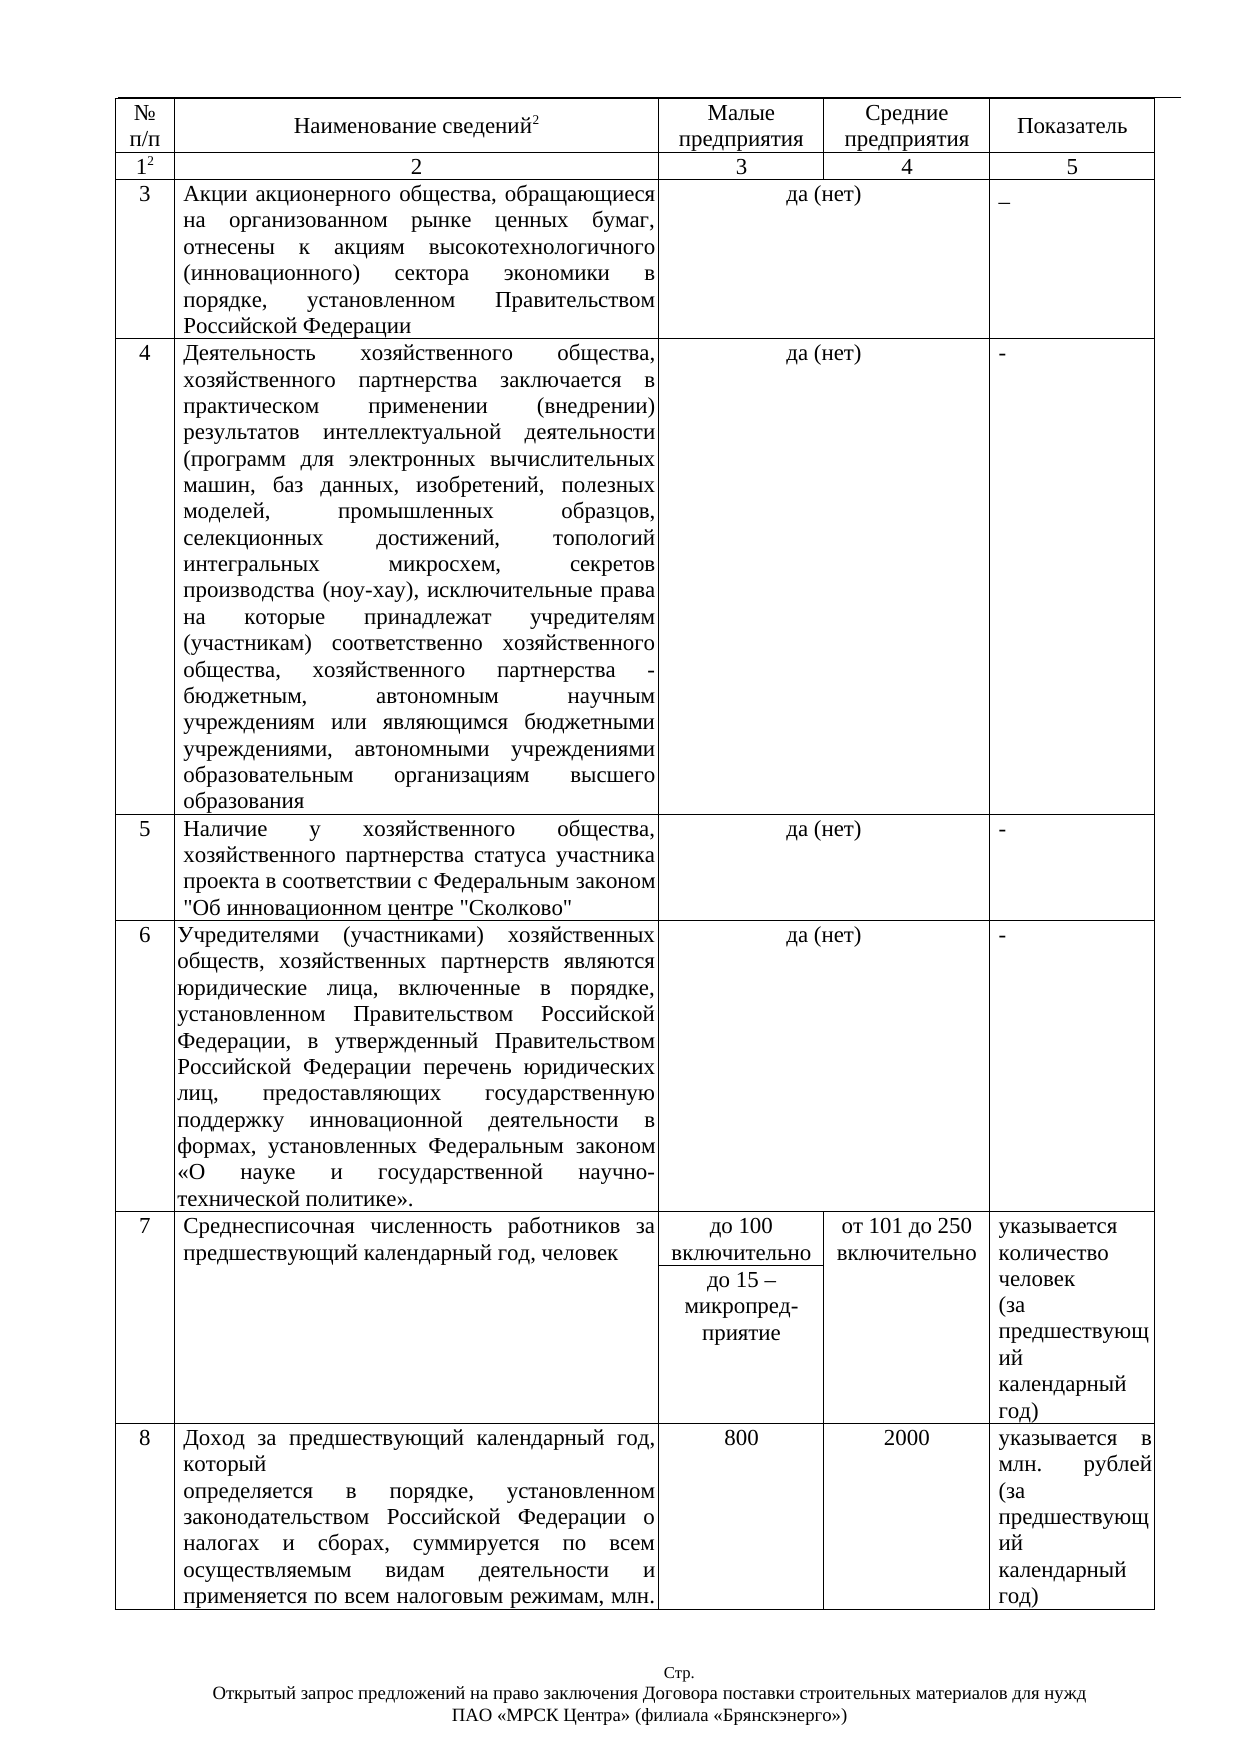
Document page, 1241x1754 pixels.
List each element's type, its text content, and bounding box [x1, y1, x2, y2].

table_header Малые предприятия [659, 99, 823, 152]
table_cell - [990, 921, 1154, 1211]
table_cell да (нет) [659, 815, 989, 920]
table_cell Среднесписочная численность работников за предшествующий календарный год, человек [175, 1212, 658, 1423]
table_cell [175, 1424, 658, 1608]
table_cell указывается количество человек (за предшествующий календарный год) [990, 1212, 1154, 1423]
table_cell Учредителями (участниками) хозяйственных обществ, хозяйственных партнерств являются юридические лица, включенные в порядке, установленном Правительством Российской Федерации, в утвержденный Правительством Российской Федерации перечень юридических лиц, предоставляющих государственную поддержку инновационной деятельности в формах, установленных Федеральным законом «О науке и государственной научно-технической политике». [175, 921, 658, 1211]
table_cell Наличие у хозяйственного общества, хозяйственного партнерства статуса участника проекта в соответствии с Федеральным законом "Об инновационном центре "Сколково" [175, 815, 658, 920]
table_cell да (нет) [659, 339, 989, 814]
table_cell от 101 до 250 включительно [824, 1212, 989, 1423]
table_cell Деятельность хозяйственного общества, хозяйственного партнерства заключается в практическом применении (внедрении) результатов интеллектуальной деятельности (программ для электронных вычислительных машин, баз данных, изобретений, полезных моделей, промышленных образцов, селекционных достижений, топологий интегральных микросхем, секретов производства (ноу-хау), исключительные права на которые принадлежат учредителям (участникам) соответственно хозяйственного общества, хозяйственного партнерства - бюджетным, автономным научным учреждениям или являющимся бюджетными учреждениями, автономными учреждениями образовательным организациям высшего образования [175, 339, 658, 814]
table_cell до 100 включительно [659, 1212, 823, 1265]
table_cell 3 [116, 180, 174, 338]
table_header Средние предприятия [824, 99, 989, 152]
table_cell 5 [116, 815, 174, 920]
table_cell 6 [116, 921, 174, 1211]
table_cell 2 [175, 153, 658, 179]
table_cell 5 [990, 153, 1154, 179]
table_cell указывается в млн. рублей (за предшествующий календарный год) [990, 1424, 1154, 1608]
table_cell Акции акционерного общества, обращающиеся на организованном рынке ценных бумаг, отнесены к акциям высокотехнологичного (инновационного) сектора экономики в порядке, установленном Правительством Российской Федерации [175, 180, 658, 338]
table_cell - [990, 815, 1154, 920]
table_cell 4 [824, 153, 989, 179]
table_cell 12 [116, 153, 174, 179]
table_cell 7 [116, 1212, 174, 1423]
table_cell 2000 [824, 1424, 989, 1608]
table_cell - [990, 339, 1154, 814]
table_cell _ [990, 180, 1154, 338]
table_cell 4 [116, 339, 174, 814]
table_cell да (нет) [659, 180, 989, 338]
table_header Показатель [990, 99, 1154, 152]
table_cell 800 [659, 1424, 823, 1608]
table_cell да (нет) [659, 921, 989, 1211]
table_cell 8 [116, 1424, 174, 1608]
table_header № п/п [116, 99, 174, 152]
table_cell до 15 – микропредприятие [659, 1266, 823, 1423]
table_cell 3 [659, 153, 823, 179]
table_header Наименование сведений2 [175, 99, 658, 152]
